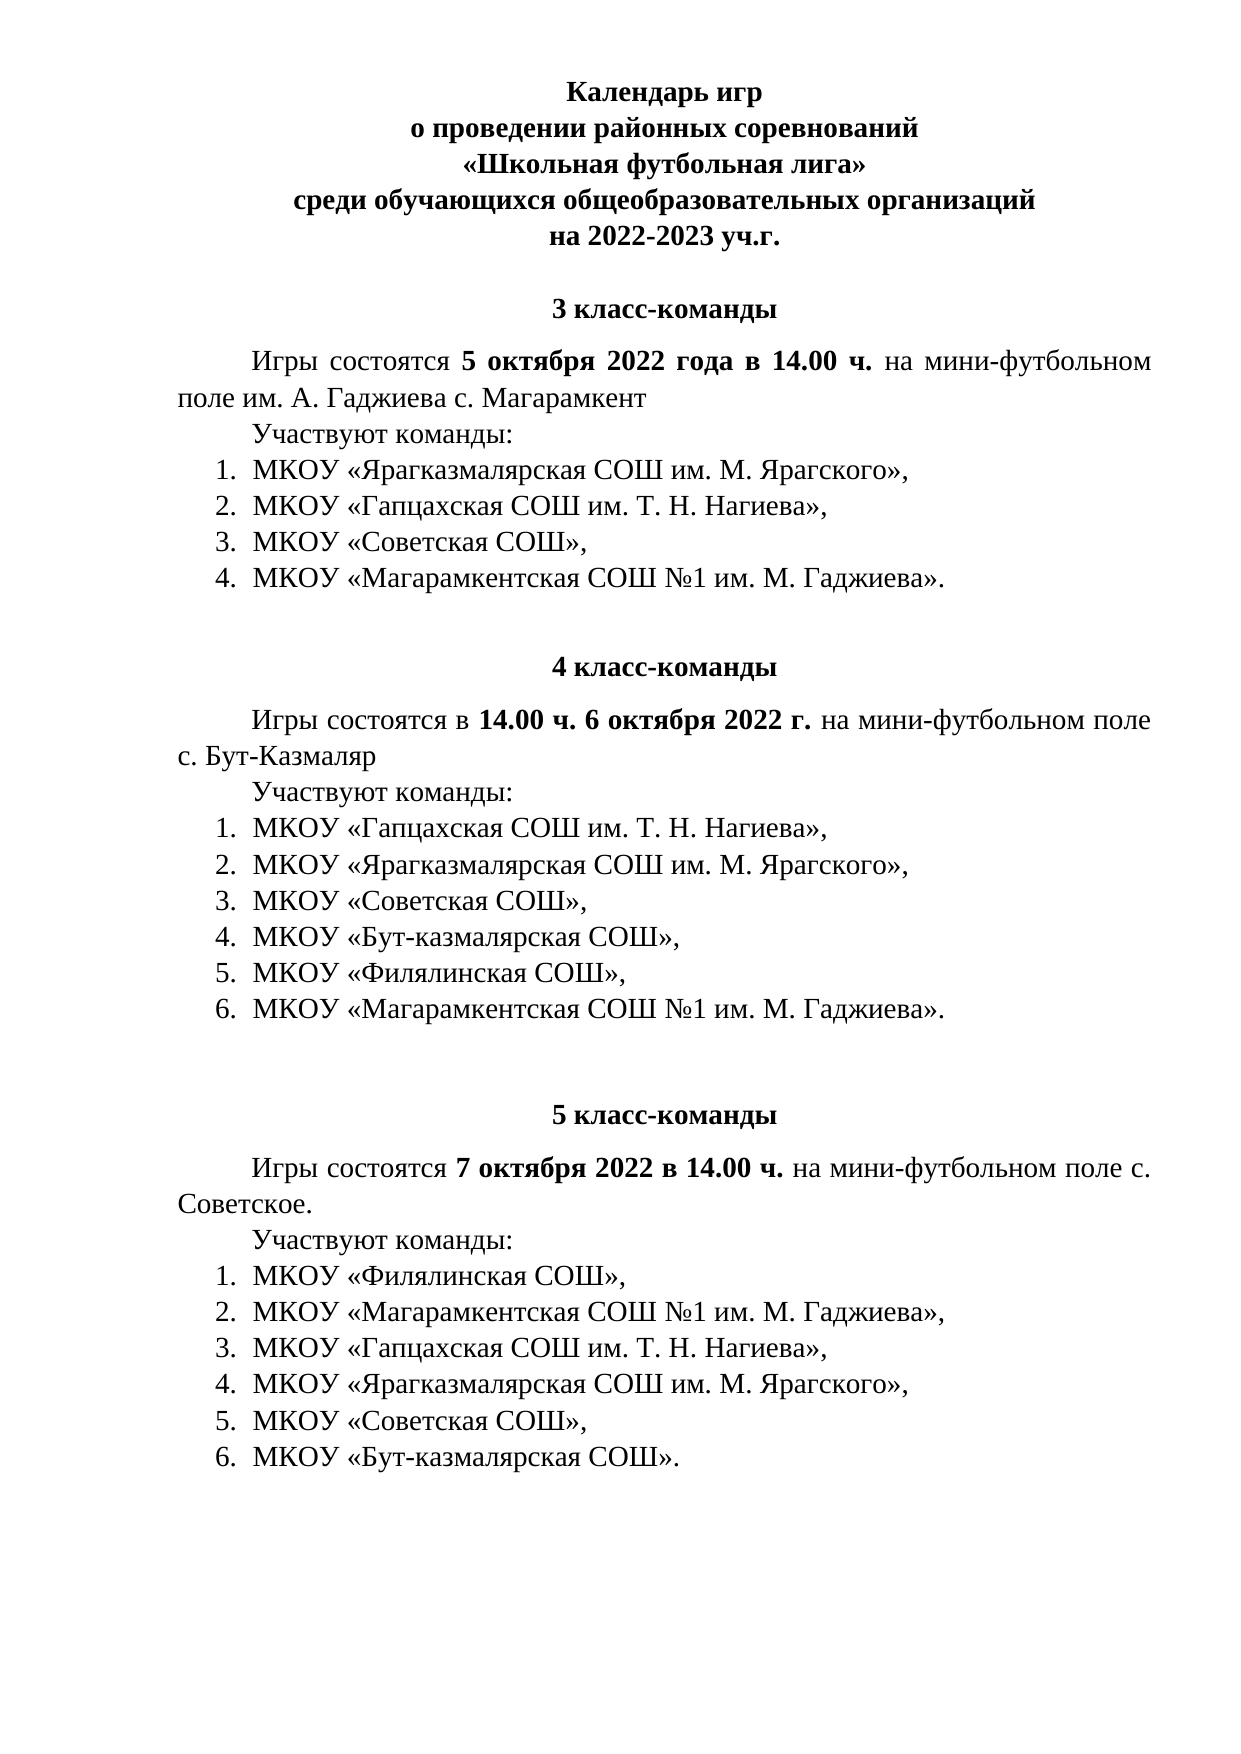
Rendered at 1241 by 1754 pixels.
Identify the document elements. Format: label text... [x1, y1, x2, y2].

list МКОУ «Гапцахская СОШ им. Т. Н. Нагиева», [215, 811, 1152, 844]
list МКОУ «Гапцахская СОШ им. Т. Н. Нагиева», [215, 1331, 1152, 1364]
text Игры состоятся 5 октября 2022 года в 14.00 ч. на мини-футбольном поле им. А. Гаджиева с. Магарамкент [177, 343, 1152, 413]
text Игры состоятся в 14.00 ч. 6 октября 2022 г. на мини-футбольном поле с. Бут-Казмаляр [177, 702, 1152, 772]
text на 2022-2023 уч.г. [177, 218, 1152, 252]
text «Школьная футбольная лига» [177, 146, 1152, 180]
list МКОУ «Гапцахская СОШ им. Т. Н. Нагиева», [215, 488, 1152, 522]
text Игры состоятся 7 октября 2022 в 14.00 ч. на мини-футбольном поле с. Советское. [177, 1150, 1152, 1219]
list МКОУ «Филялинская СОШ», [215, 955, 1152, 989]
text среди обучающихся общеобразовательных организаций [177, 182, 1152, 216]
list МКОУ «Советская СОШ», [215, 1403, 1152, 1436]
text 3 класс-команды [177, 291, 1152, 324]
text 4 класс-команды [177, 649, 1152, 683]
text о проведении районных соревнований [177, 110, 1152, 143]
list МКОУ «Советская СОШ», [215, 883, 1152, 916]
list МКОУ «Магарамкентская СОШ №1 им. М. Гаджиева». [215, 991, 1152, 1025]
list МКОУ «Филялинская СОШ», [215, 1258, 1152, 1292]
list МКОУ «Магарамкентская СОШ №1 им. М. Гаджиева». [215, 560, 1152, 594]
list МКОУ «Ярагказмалярская СОШ им. М. Ярагского», [215, 847, 1152, 880]
text Участвуют команды: [177, 416, 1152, 449]
text Участвуют команды: [177, 1222, 1152, 1256]
text Участвуют команды: [177, 774, 1152, 808]
list МКОУ «Ярагказмалярская СОШ им. М. Ярагского», [215, 452, 1152, 486]
list МКОУ «Ярагказмалярская СОШ им. М. Ярагского», [215, 1367, 1152, 1400]
text 5 класс-команды [177, 1097, 1152, 1131]
text Календарь игр [177, 74, 1152, 107]
list МКОУ «Бут-казмалярская СОШ», [215, 919, 1152, 953]
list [215, 1294, 1152, 1328]
list МКОУ «Советская СОШ», [215, 524, 1152, 558]
list МКОУ «Бут-казмалярская СОШ». [215, 1439, 1152, 1472]
